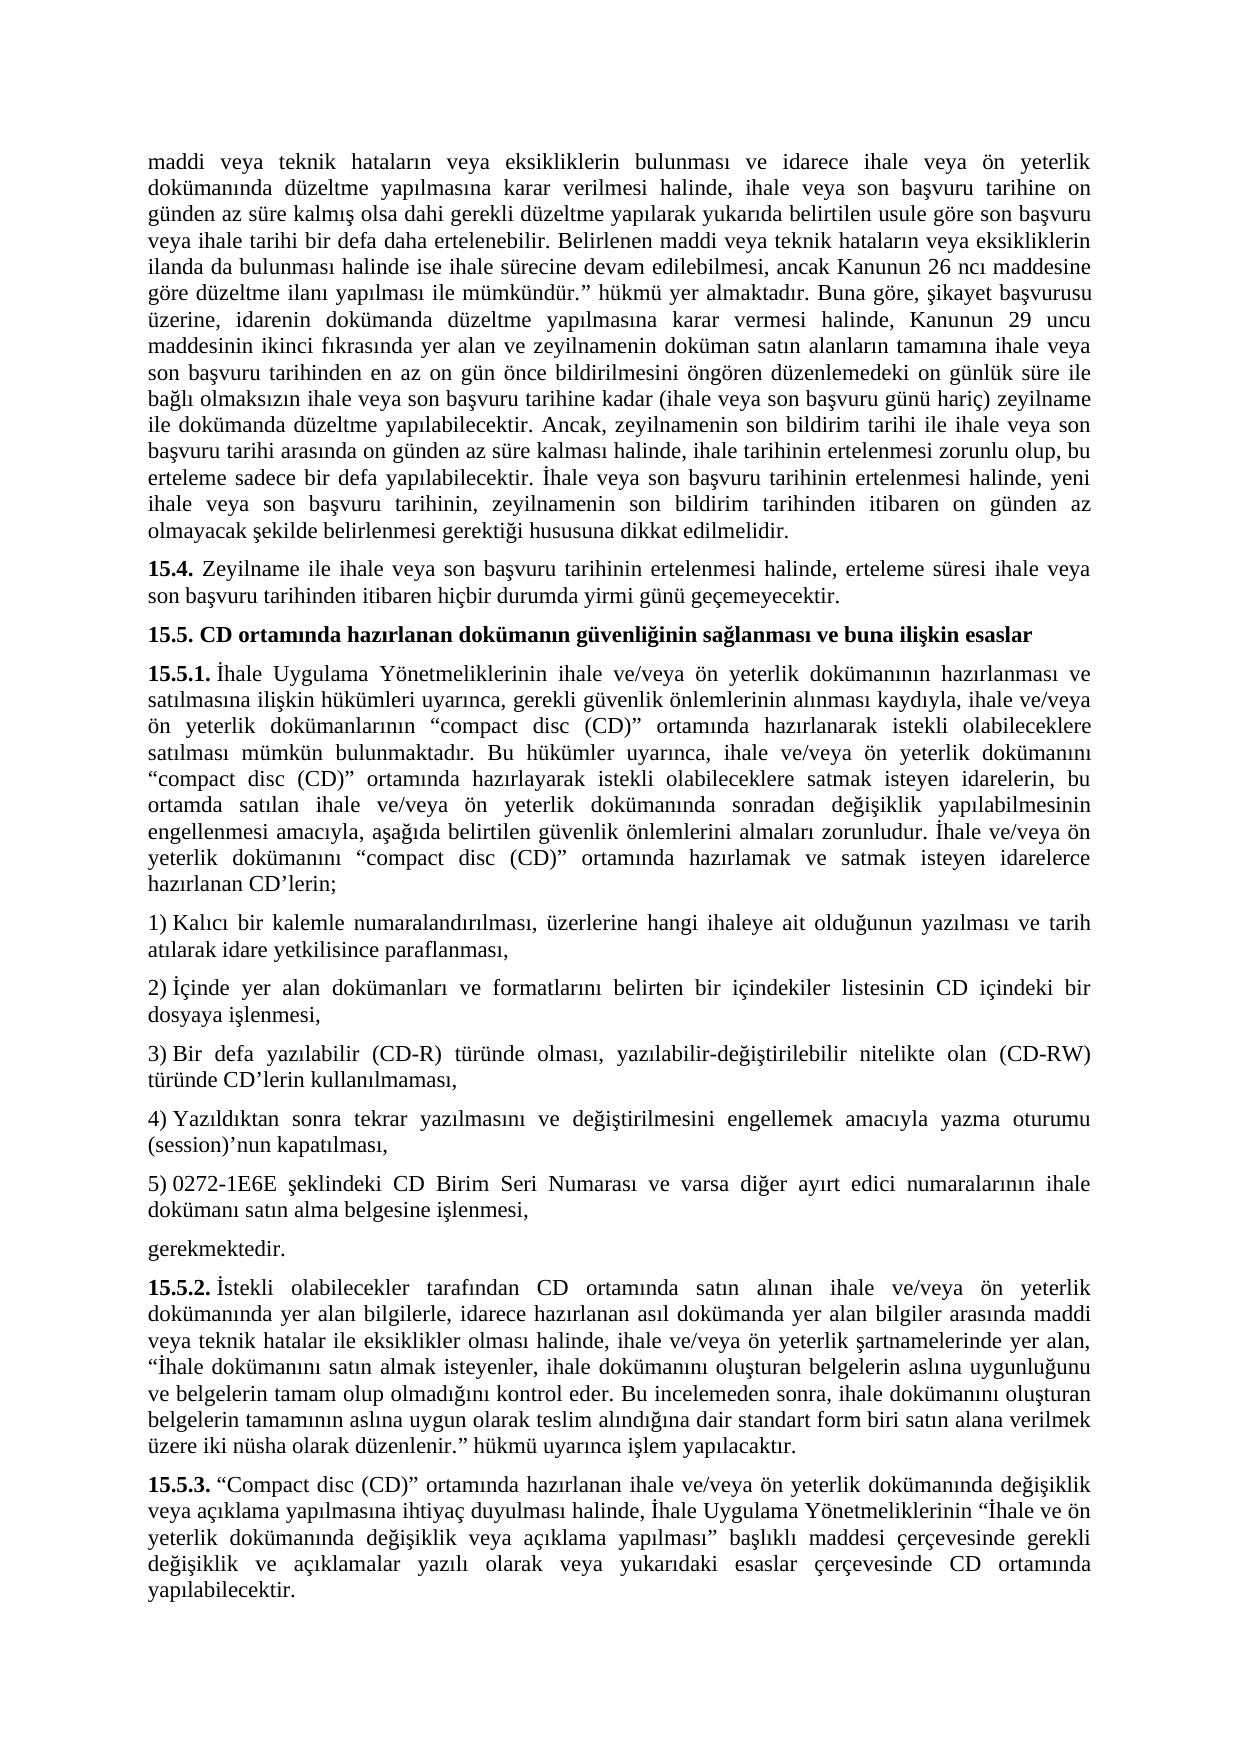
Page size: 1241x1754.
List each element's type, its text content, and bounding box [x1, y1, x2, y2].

text 1) Kalıcı bir kalemle numaralandırılması, üzerlerine hangi ihaleye ait olduğunun yazılması ve tarih atılarak idare yetkilisince paraflanması, [148, 909, 1092, 962]
text 15.5.3. “Compact disc (CD)” ortamında hazırlanan ihale ve/veya ön yeterlik dokümanında değişiklik veya açıklama yapılmasına ihtiyaç duyulması halinde, İhale Uygulama Yönetmeliklerinin “İhale ve ön yeterlik dokümanında değişiklik veya açıklama yapılması” başlıklı maddesi çerçevesinde gerekli değişiklik ve açıklamalar yazılı olarak veya yukarıdaki esaslar çerçevesinde CD ortamında yapılabilecektir. [148, 1471, 1092, 1603]
text gerekmektedir. [148, 1235, 1092, 1262]
text 15.5.2. İstekli olabilecekler tarafından CD ortamında satın alınan ihale ve/veya ön yeterlik dokümanında yer alan bilgilerle, idarece hazırlanan asıl dokümanda yer alan bilgiler arasında maddi veya teknik hatalar ile eksiklikler olması halinde, ihale ve/veya ön yeterlik şartnamelerinde yer alan, “İhale dokümanını satın almak isteyenler, ihale dokümanını oluşturan belgelerin aslına uygunluğunu ve belgelerin tamam olup olmadığını kontrol eder. Bu incelemeden sonra, ihale dokümanını oluşturan belgelerin tamamının aslına uygun olarak teslim alındığına dair standart form biri satın alana verilmek üzere iki nüsha olarak düzenlenir.” hükmü uyarınca işlem yapılacaktır. [148, 1274, 1092, 1459]
text 15.5.1. İhale Uygulama Yönetmeliklerinin ihale ve/veya ön yeterlik dokümanının hazırlanması ve satılmasına ilişkin hükümleri uyarınca, gerekli güvenlik önlemlerinin alınması kaydıyla, ihale ve/veya ön yeterlik dokümanlarının “compact disc (CD)” ortamında hazırlanarak istekli olabileceklere satılması mümkün bulunmaktadır. Bu hükümler uyarınca, ihale ve/veya ön yeterlik dokümanını “compact disc (CD)” ortamında hazırlayarak istekli olabileceklere satmak isteyen idarelerin, bu ortamda satılan ihale ve/veya ön yeterlik dokümanında sonradan değişiklik yapılabilmesinin engellenmesi amacıyla, aşağıda belirtilen güvenlik önlemlerini almaları zorunludur. İhale ve/veya ön yeterlik dokümanını “compact disc (CD)” ortamında hazırlamak ve satmak isteyen idarelerce hazırlanan CD’lerin; [148, 659, 1092, 897]
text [148, 148, 1092, 543]
text 15.4. Zeyilname ile ihale veya son başvuru tarihinin ertelenmesi halinde, erteleme süresi ihale veya son başvuru tarihinden itibaren hiçbir durumda yirmi günü geçemeyecektir. [148, 556, 1092, 608]
text 3) Bir defa yazılabilir (CD-R) türünde olması, yazılabilir-değiştirilebilir nitelikte olan (CD-RW) türünde CD’lerin kullanılmaması, [148, 1040, 1092, 1092]
text 4) Yazıldıktan sonra tekrar yazılmasını ve değiştirilmesini engellemek amacıyla yazma oturumu (session)’nun kapatılması, [148, 1105, 1092, 1158]
text 2) İçinde yer alan dokümanları ve formatlarını belirten bir içindekiler listesinin CD içindeki bir dosyaya işlenmesi, [148, 974, 1092, 1027]
text 5) 0272-1E6E şeklindeki CD Birim Seri Numarası ve varsa diğer ayırt edici numaralarının ihale dokümanı satın alma belgesine işlenmesi, [148, 1170, 1092, 1223]
text 15.5. CD ortamında hazırlanan dokümanın güvenliğinin sağlanması ve buna ilişkin esaslar [148, 621, 1092, 647]
